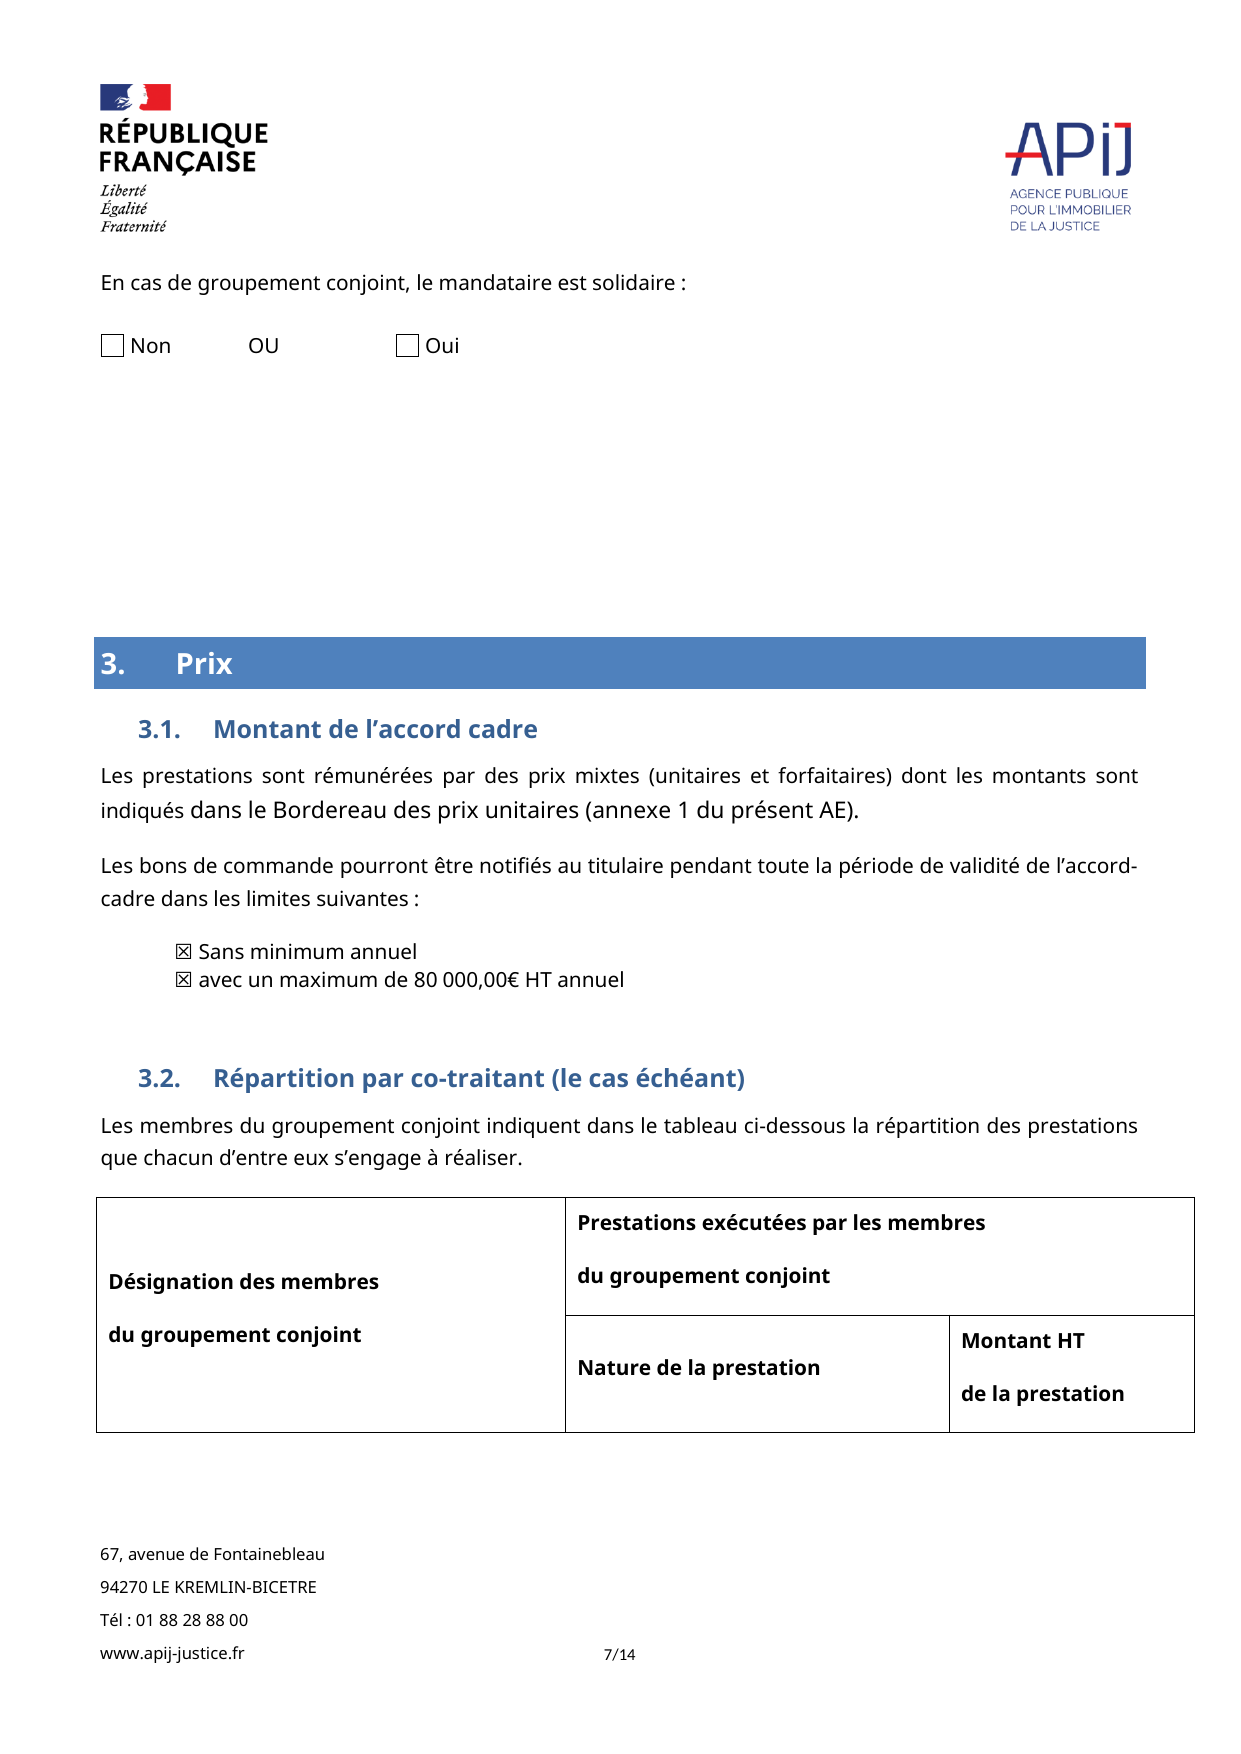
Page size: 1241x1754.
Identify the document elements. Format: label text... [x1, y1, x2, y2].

text avec un maximum de 80 000,00€ HT annuel [100, 966, 1140, 994]
subtitle Prix [100, 643, 1140, 683]
table_header Prestations exécutées par les membres du groupement conjoint [566, 1198, 1194, 1314]
text En cas de groupement conjoint, le mandataire est solidaire : [100, 268, 1140, 296]
text Les pourront être notifiés au titulaire pendant toute la période de validité de l’accord-cadre dans les limites suivantes : [100, 851, 1140, 912]
table_header Désignation des membres du groupement conjoint [97, 1198, 565, 1432]
table_cell Nature de la prestation [566, 1316, 949, 1432]
text Les prestations sont rémunérées par des prix mixtes (unitaires et forfaitaires) dont les montants sont indiqués dans le Bordereau des prix unitaires (annexe 1 du présent AE). [100, 761, 1140, 826]
subtitle Montant de l’accord cadre [138, 712, 1140, 746]
subtitle Répartition par co-traitant (le cas échéant) [138, 1061, 1140, 1095]
table_cell Montant HT de la prestation [950, 1316, 1194, 1432]
text Sans minimum annuel [100, 937, 1140, 966]
text Non OU Oui [100, 331, 1140, 359]
text Les membres du groupement conjoint indiquent dans le tableau ci-dessous la répartition des prestations que chacun d’entre eux s’engage à réaliser. [100, 1111, 1140, 1172]
picture [100, 84, 1134, 232]
